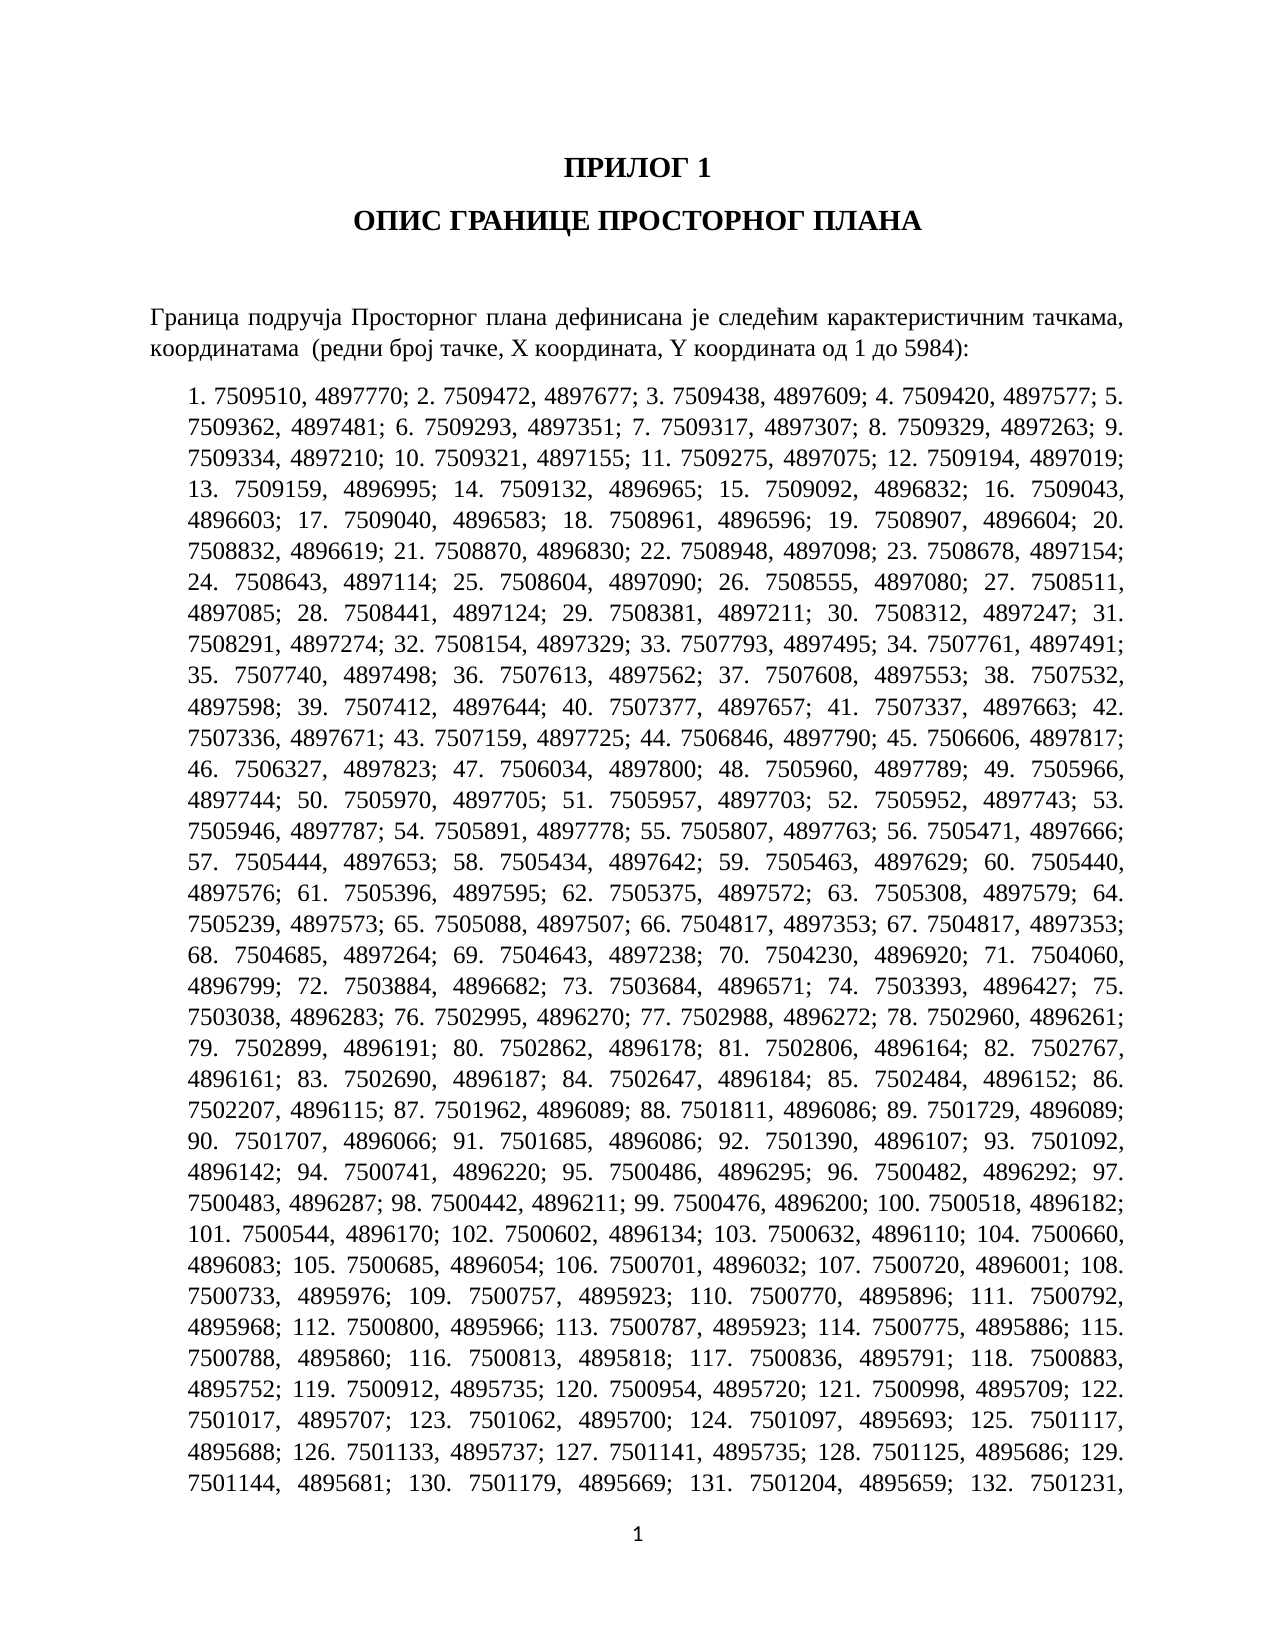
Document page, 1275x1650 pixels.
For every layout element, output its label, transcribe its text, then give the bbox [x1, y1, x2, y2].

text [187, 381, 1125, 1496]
text ПРИЛОГ 1 [150, 150, 1125, 183]
text ОПИС ГРАНИЦЕ ПРОСТОРНОГ ПЛАНА [150, 203, 1125, 236]
text Граница подручја Просторног плана дефинисана је следећим карактеристичним тачкама, координатама (редни број тачке, Х координата, Y координата од 1 до 5984): [150, 302, 1125, 362]
